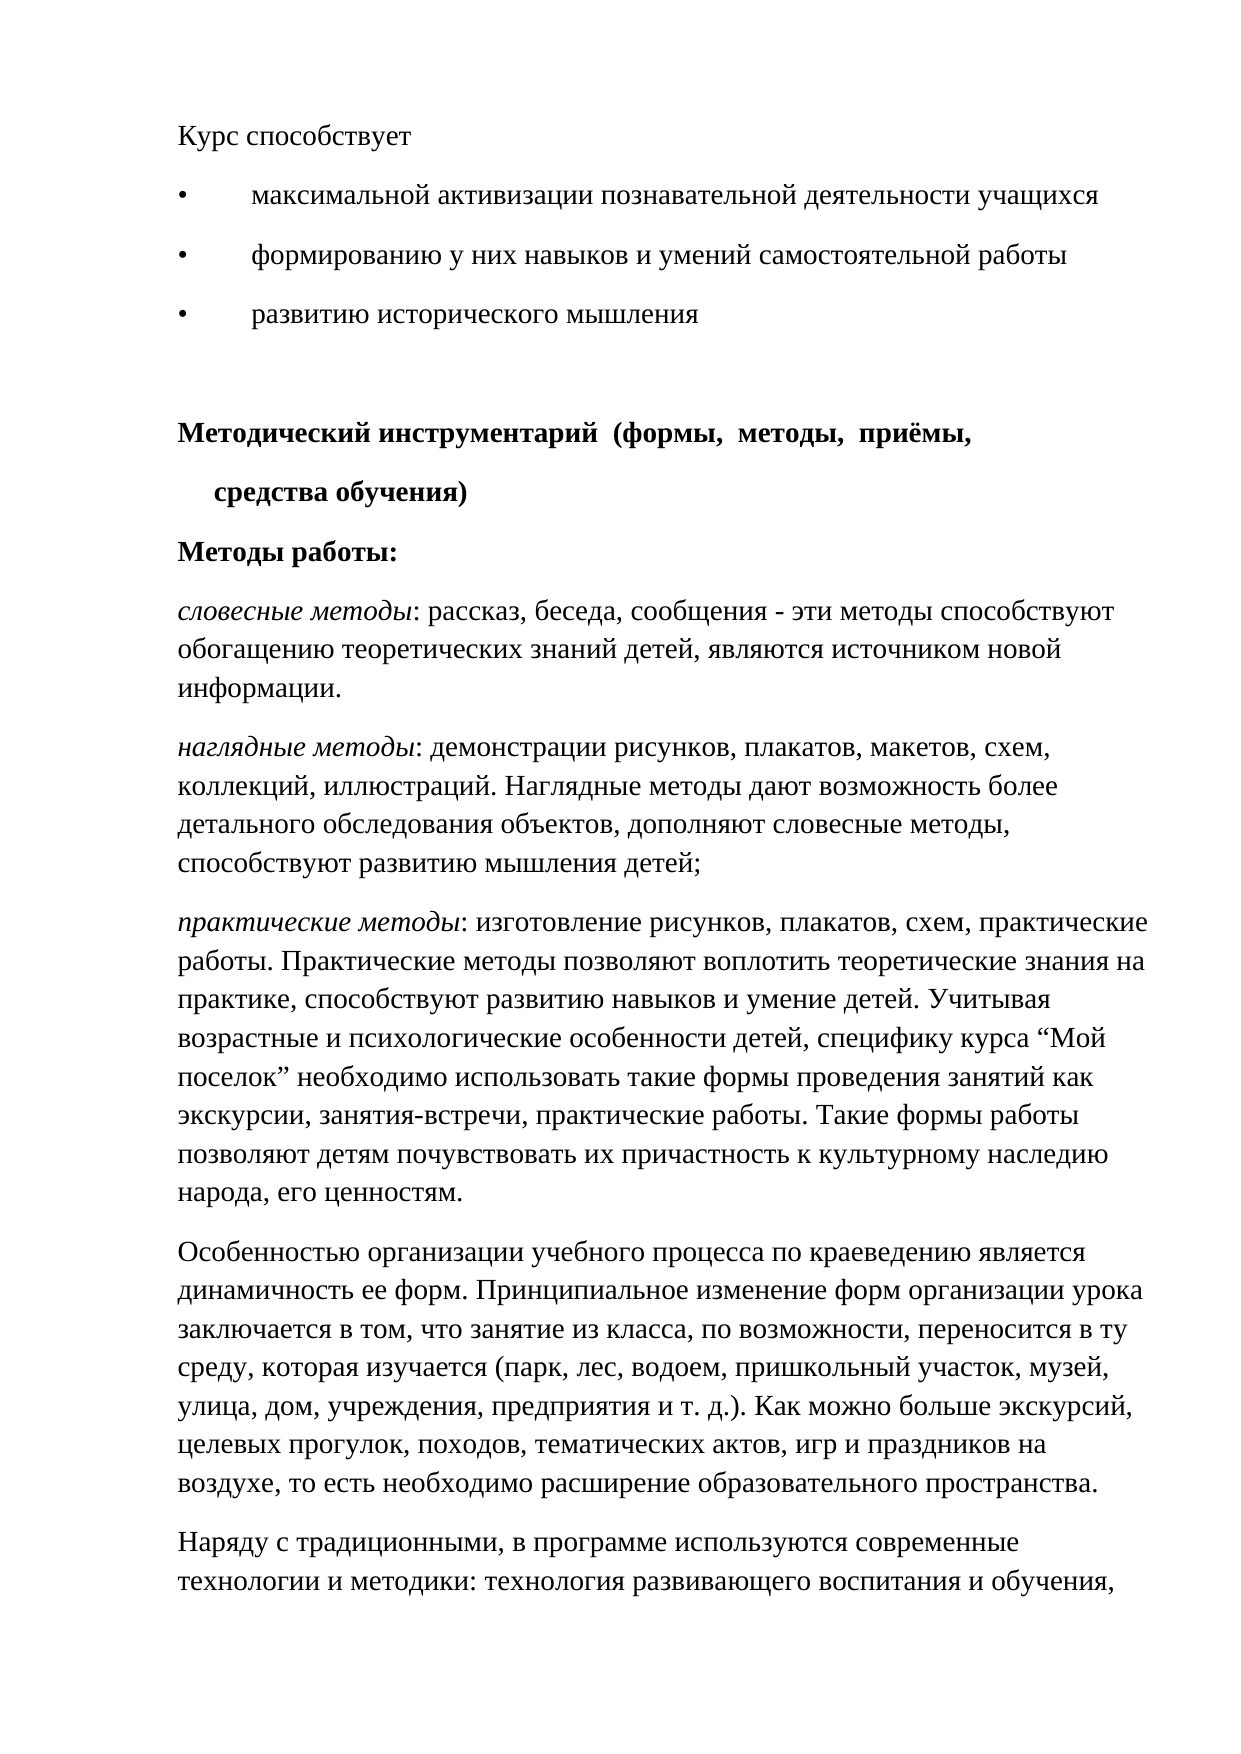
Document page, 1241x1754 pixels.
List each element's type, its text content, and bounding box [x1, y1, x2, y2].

text • максимальной активизации познавательной деятельности учащихся [177, 177, 1152, 211]
text практические методы: изготовление рисунков, плакатов, схем, практические работы. Практические методы позволяют воплотить теоретические знания на практике, способствуют развитию навыков и умение детей. Учитывая возрастные и психологические особенности детей, специфику курса “Мой поселок” необходимо использовать такие формы проведения занятий как экскурсии, занятия-встречи, практические работы. Такие формы работы позволяют детям почувствовать их причастность к культурному наследию народа, его ценностям. [177, 904, 1152, 1208]
text Курс способствует [177, 118, 1152, 152]
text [177, 1524, 1152, 1596]
text средства обучения) [177, 474, 1152, 508]
text наглядные методы: демонстрации рисунков, плакатов, макетов, схем, коллекций, иллюстраций. Наглядные методы дают возможность более детального обследования объектов, дополняют словесные методы, способствуют развитию мышления детей; [177, 729, 1152, 879]
text Особенностью организации учебного процесса по краеведению является динамичность ее форм. Принципиальное изменение форм организации урока заключается в том, что занятие из класса, по возможности, переносится в ту среду, которая изучается (парк, лес, водоем, пришкольный участок, музей, улица, дом, учреждения, предприятия и т. д.). Как можно больше экскурсий, целевых прогулок, походов, тематических актов, игр и праздников на воздухе, то есть необходимо расширение образовательного пространства. [177, 1234, 1152, 1498]
text словесные методы: рассказ, беседа, сообщения - эти методы способствуют обогащению теоретических знаний детей, являются источником новой информации. [177, 593, 1152, 704]
text • формированию у них навыков и умений самостоятельной работы [177, 237, 1152, 270]
text • развитию исторического мышления [177, 296, 1152, 330]
text Методический инструментарий (формы, методы, приёмы, [177, 415, 1152, 448]
text Методы работы: [177, 534, 1152, 567]
